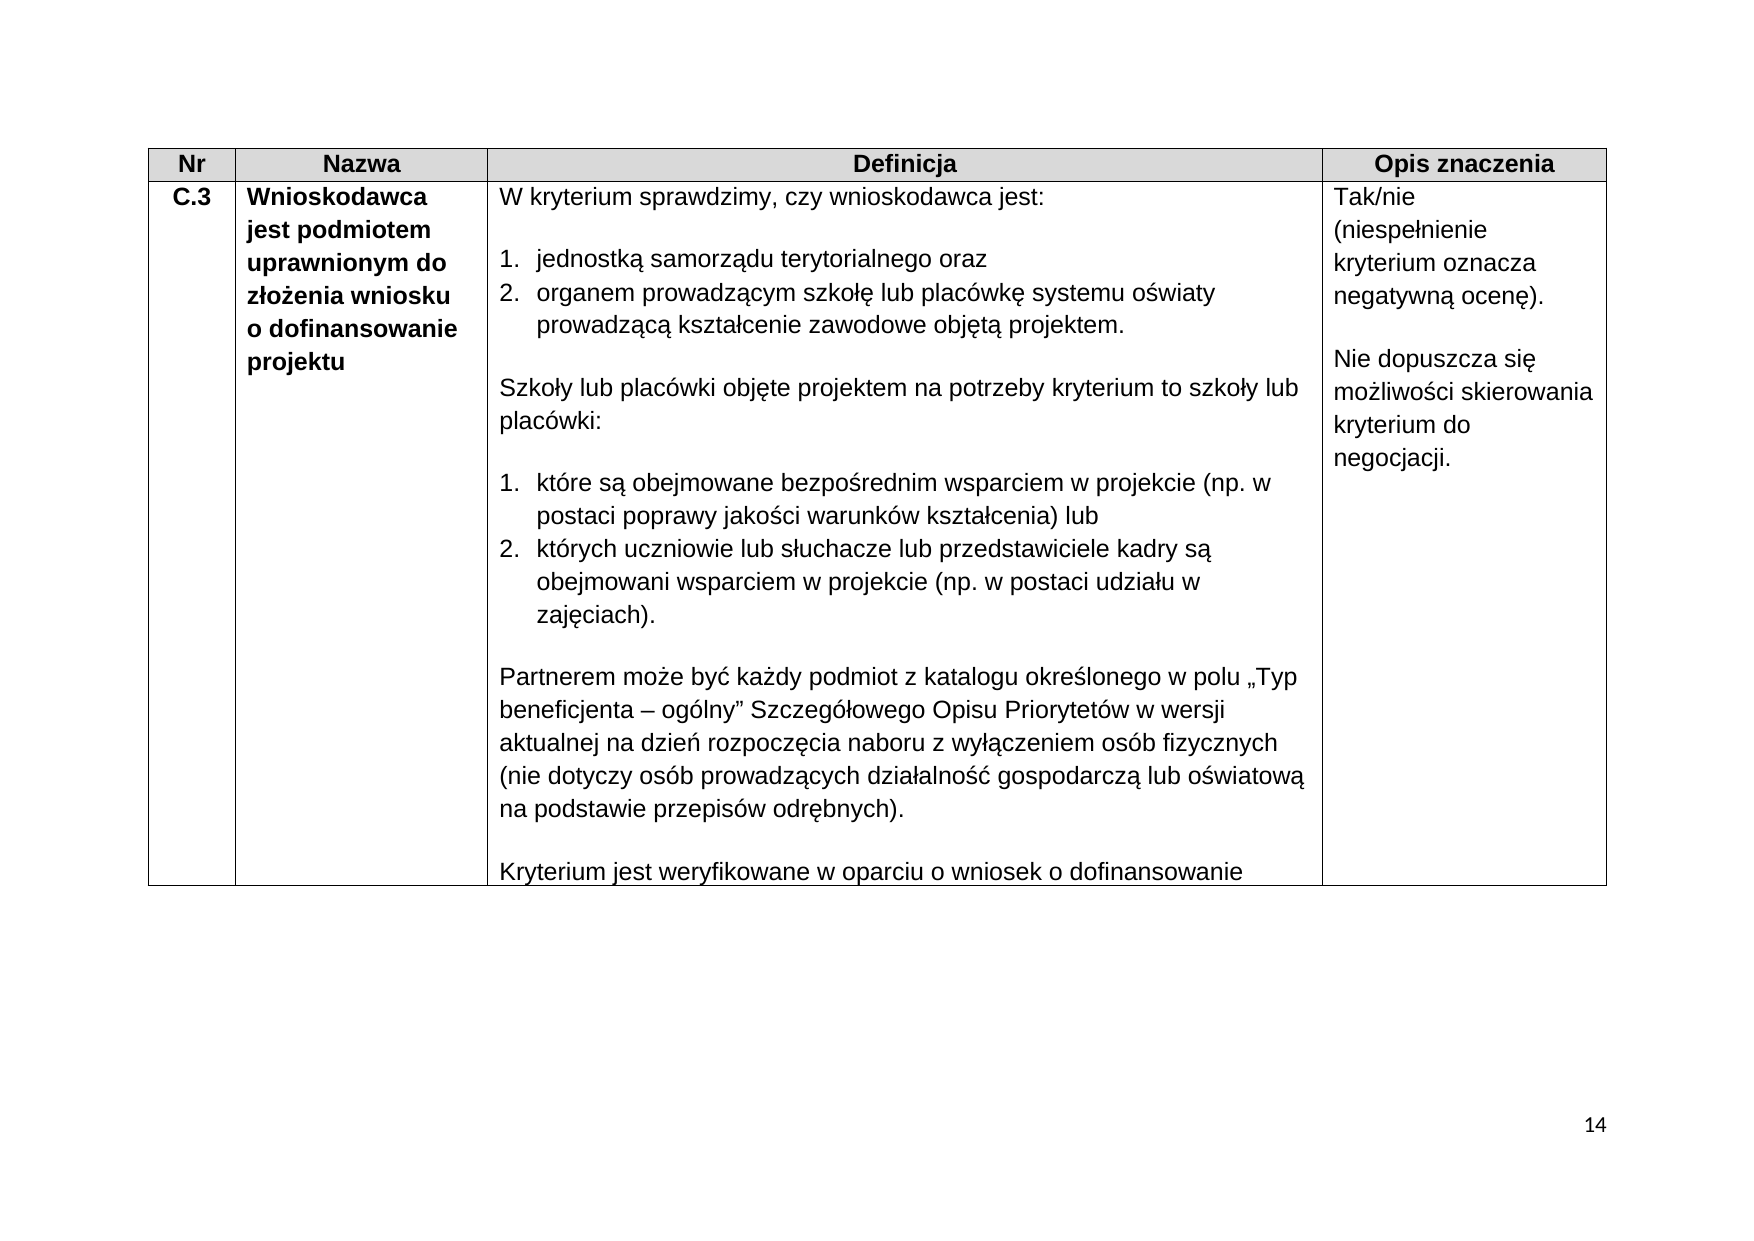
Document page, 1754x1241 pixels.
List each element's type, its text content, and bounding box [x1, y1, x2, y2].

table_header Opis znaczenia [1323, 149, 1606, 181]
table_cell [488, 182, 1322, 885]
table_header Nazwa [236, 149, 487, 181]
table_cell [1323, 182, 1606, 885]
table_header Definicja [488, 149, 1322, 181]
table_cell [236, 182, 487, 885]
table_header Nr [149, 149, 235, 181]
table_cell C.3 [149, 182, 235, 885]
